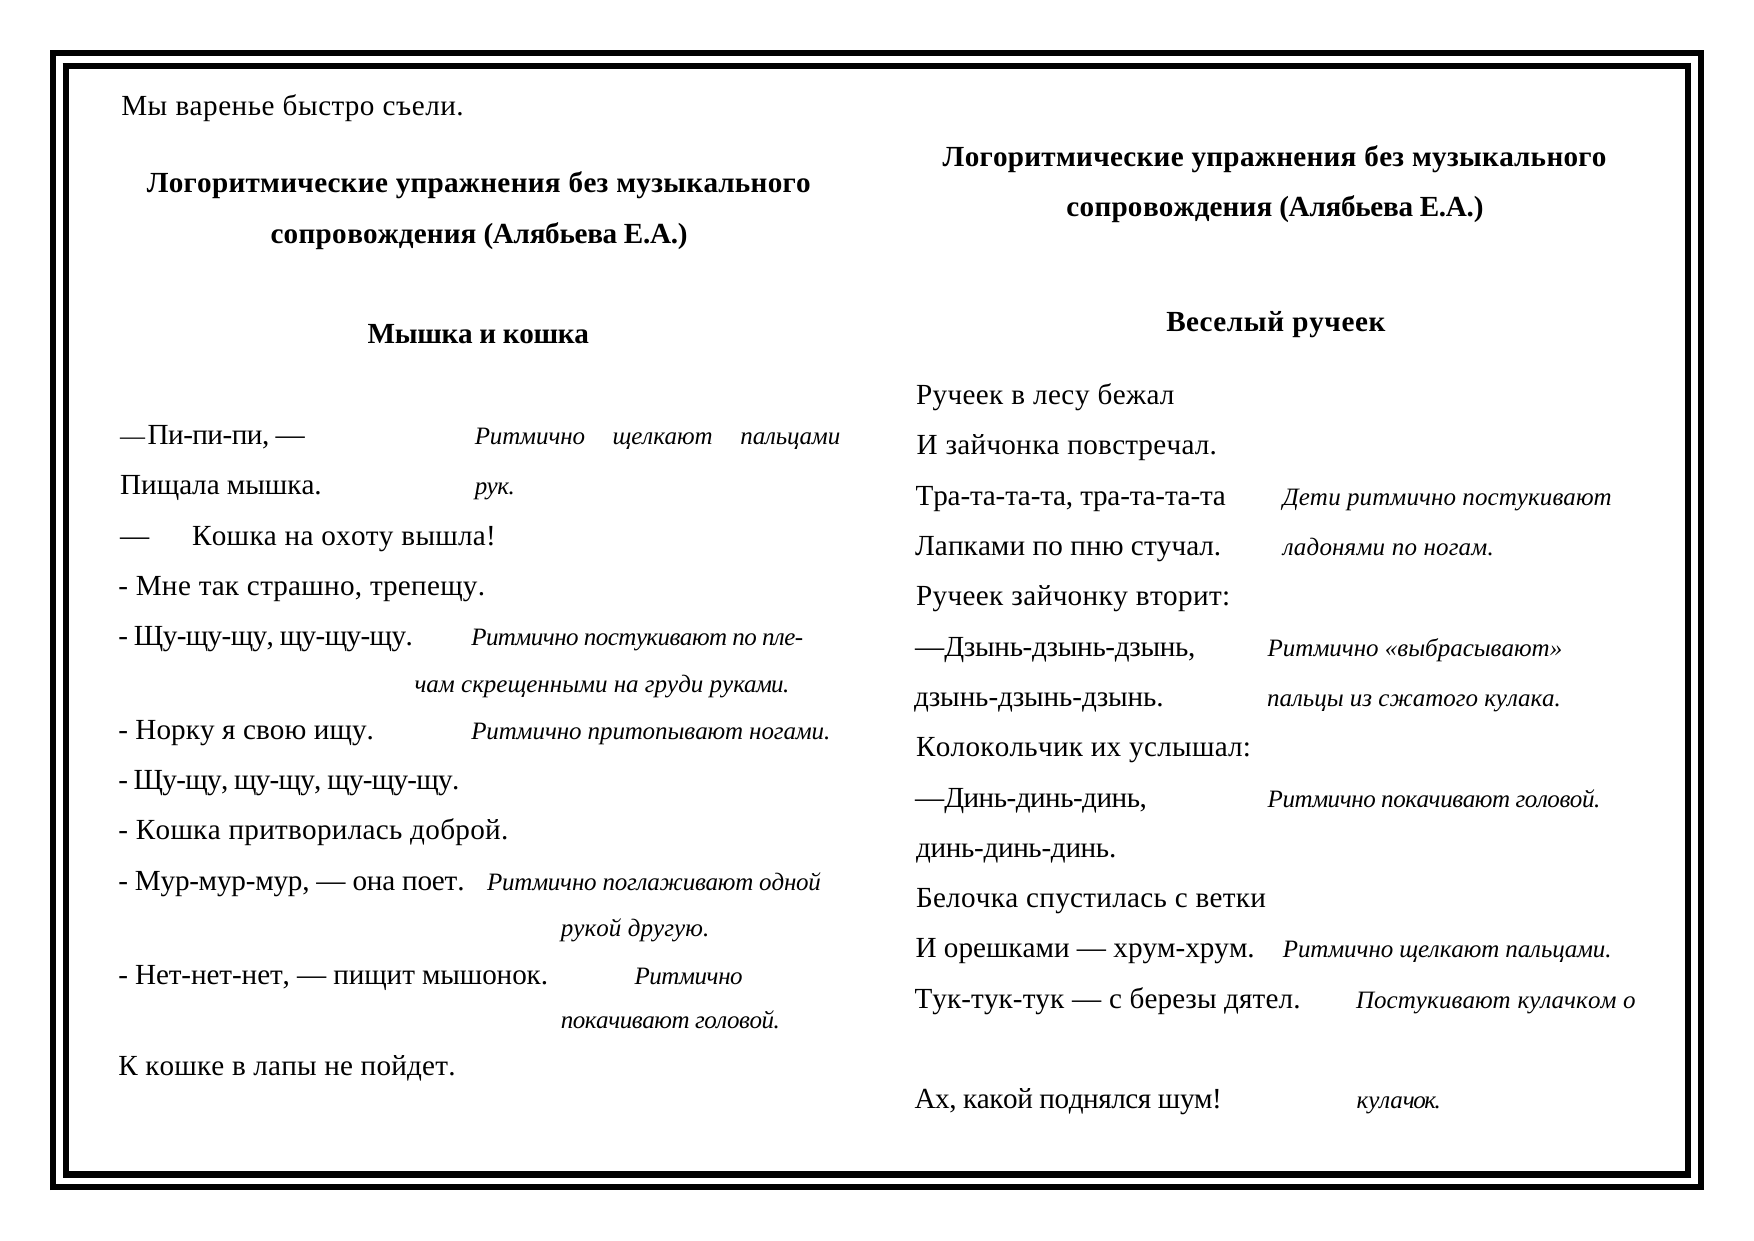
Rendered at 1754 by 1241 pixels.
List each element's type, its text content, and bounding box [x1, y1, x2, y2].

text И зайчонка повстречал. [916, 427, 1636, 461]
text —Динь-динь-динь, Ритмично покачивают головой. [915, 780, 1636, 813]
text К кошке в лапы не пойдет. [118, 1048, 480, 1081]
text Ручеек зайчонку вторит: [916, 578, 1636, 612]
text динь-динь-динь. [916, 830, 1276, 863]
list чам скрещенными на груди руками. [414, 669, 839, 697]
text - Мур-мур-мур, — она поет. Ритмично поглаживают одной [118, 863, 840, 896]
text Логоритмические упражнения без музыкального сопровождения (Алябьева Е.А.) [118, 166, 840, 249]
text Мы варенье быстро съели. [121, 88, 840, 122]
text - Мне так страшно, трепещу. [118, 568, 840, 602]
list Кошка на охоту вышла! [120, 518, 840, 551]
text Веселый ручеек [916, 304, 1636, 338]
text Мышка и кошка [118, 317, 839, 350]
text дзынь-дзынь-дзынь. пальцы из сжатого кулака. [914, 679, 1636, 713]
text И орешками — хрум-хрум. Ритмично щелкают пальцами. [915, 931, 1636, 964]
text Белочка спустилась с ветки [916, 880, 1276, 914]
text Логоритмические упражнения без музыкального сопровождения (Алябьева Е.А.) [914, 139, 1636, 223]
text Тук-тук-тук — с березы дятел. Постукивают кулачком о Ах, какой поднялся шум! кулачок. [914, 981, 1636, 1115]
text - Нет-нет-нет, — пищит мышонок. Ритмично покачивают головой. [118, 957, 840, 1033]
text - Щу-щу-щу, щу-щу-щу. Ритмично постукивают по пле- [118, 618, 840, 652]
text - Кошка притворилась доброй. [118, 812, 840, 846]
text Колокольчик их услышал: [916, 729, 1636, 763]
text - Щу-щу, щу-щу, щу-щу-щу. [118, 762, 840, 796]
list рукой другую. [488, 913, 840, 942]
text Лапками по пню стучал. ладонями по ногам. [915, 528, 1636, 562]
text Тра-та-та-та, тра-та-та-та Дети ритмично постукивают [915, 478, 1636, 511]
text - Норку я свою ищу. Ритмично притопывают ногами. [118, 712, 840, 745]
text Ручеек в лесу бежал [916, 377, 1636, 411]
text —Дзынь-дзынь-дзынь, Ритмично «выбрасывают» [915, 629, 1636, 662]
list Пи-пи-пи, — Ритмично щелкают пальцами Пищала мышка. рук. [120, 417, 840, 501]
